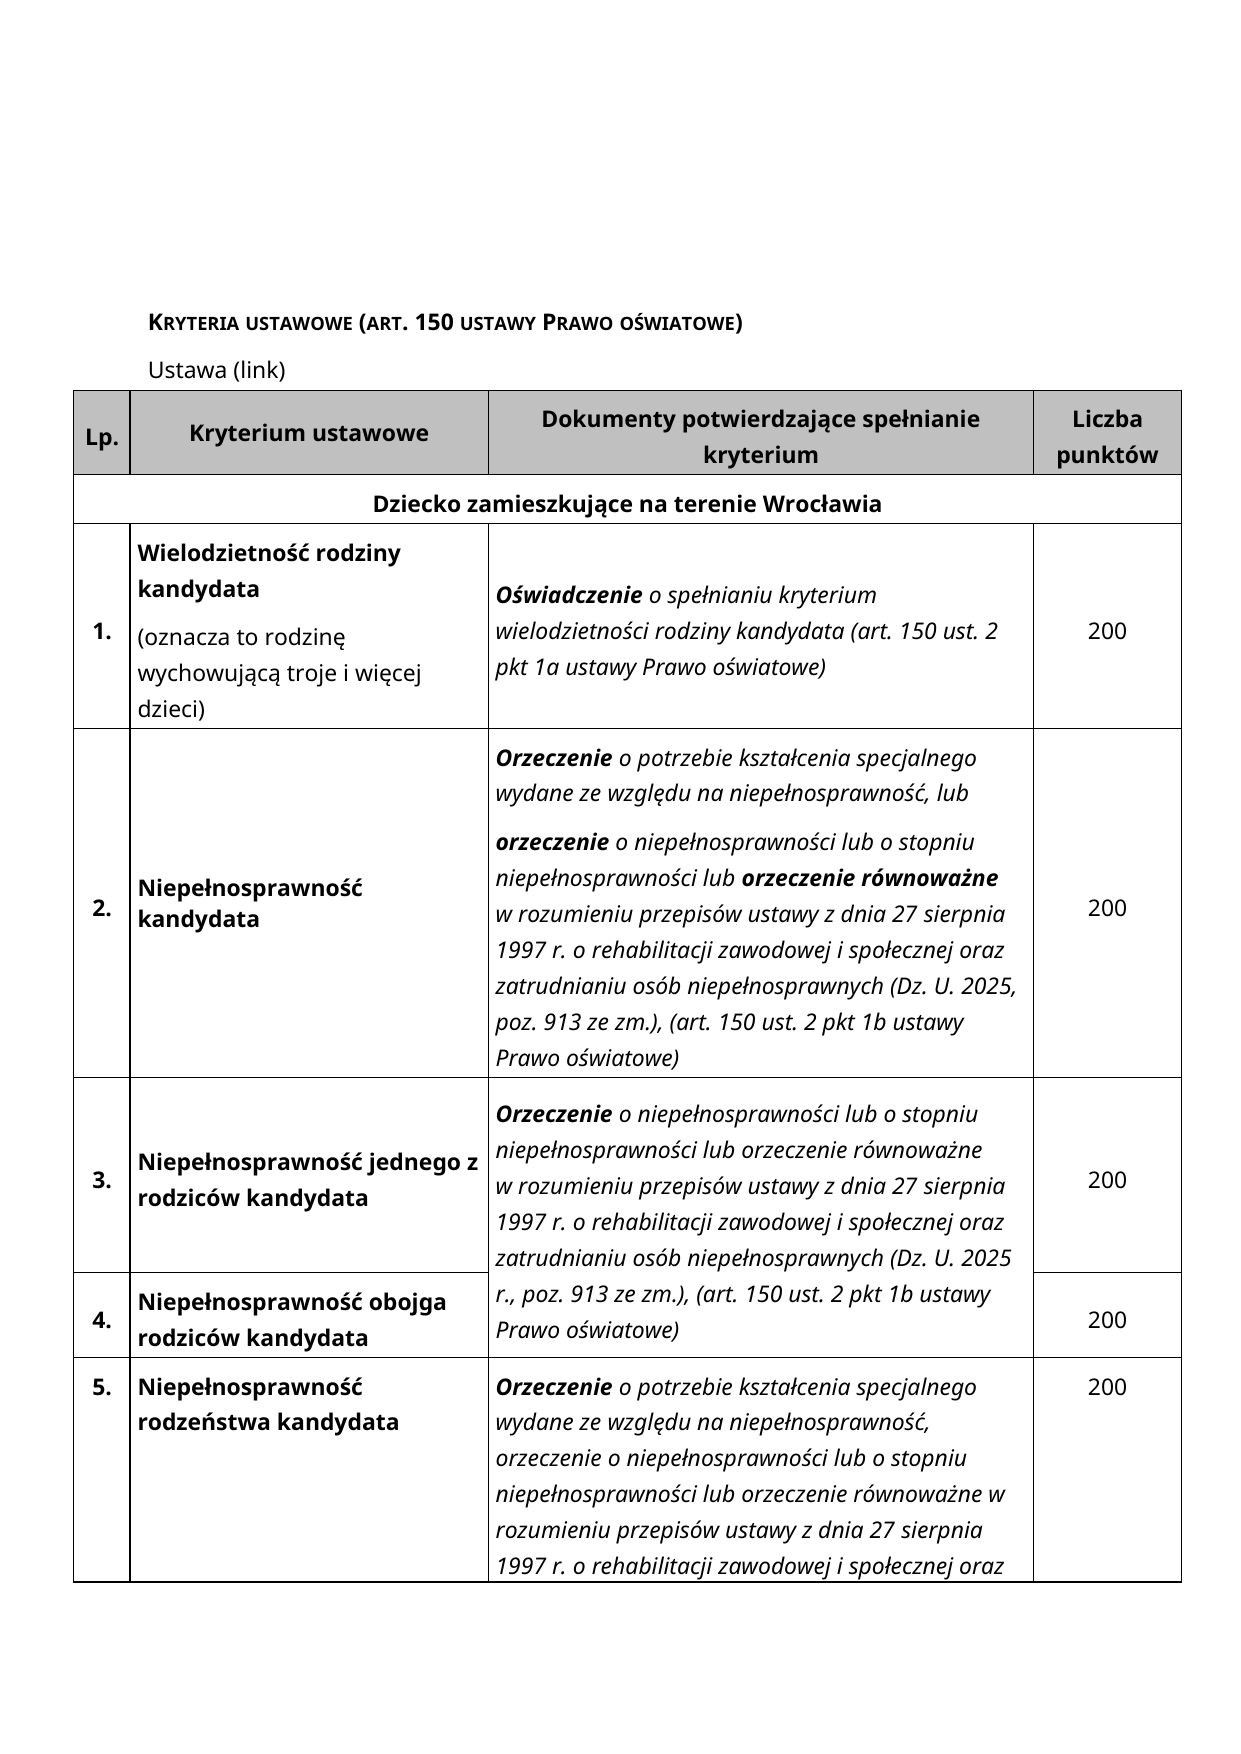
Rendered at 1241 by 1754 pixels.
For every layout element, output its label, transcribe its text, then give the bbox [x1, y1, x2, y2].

text Kryteria ustawowe (art. 150 ustawy Prawo oświatowe) [148, 305, 1181, 337]
table_cell 3. [74, 1078, 129, 1272]
text Ustawa (link) [148, 354, 1181, 385]
table_cell 200 [1034, 1273, 1181, 1357]
table_header Liczba punktów [1034, 391, 1181, 474]
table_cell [131, 1358, 488, 1581]
table_cell Orzeczenie o niepełnosprawności lub o stopniu niepełnosprawności lub orzeczenie równoważne w rozumieniu przepisów ustawy z dnia 27 sierpnia 1997 r. o rehabilitacji zawodowej i społecznej oraz zatrudnianiu osób niepełnosprawnych (Dz. U. 2025 r., poz. 913 ze zm.), (art. 150 ust. 2 pkt 1b ustawy Prawo oświatowe) [489, 1078, 1033, 1357]
table_header Dokumenty potwierdzające spełnianie kryterium [489, 391, 1033, 474]
table_cell 1. [74, 524, 129, 728]
table_cell 5. [74, 1358, 129, 1581]
table_cell Orzeczenie o potrzebie kształcenia specjalnego wydane ze względu na niepełnosprawność, lub orzeczenie o niepełnosprawności lub o stopniu niepełnosprawności lub orzeczenie równoważne w rozumieniu przepisów ustawy z dnia 27 sierpnia 1997 r. o rehabilitacji zawodowej i społecznej oraz zatrudnianiu osób niepełnosprawnych (Dz. U. 2025, poz. 913 ze zm.), (art. 150 ust. 2 pkt 1b ustawy Prawo oświatowe) [489, 729, 1033, 1077]
table_header Lp. [74, 391, 129, 474]
table_header Kryterium ustawowe [131, 391, 488, 474]
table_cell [489, 1358, 1033, 1581]
table_cell 2. [74, 729, 129, 1077]
table_cell 200 [1034, 1358, 1181, 1581]
table_cell Niepełnosprawność obojga rodziców kandydata [131, 1273, 488, 1357]
table_cell 200 [1034, 524, 1181, 728]
table_cell Oświadczenie o spełnianiu kryterium wielodzietności rodziny kandydata (art. 150 ust. 2 pkt 1a ustawy Prawo oświatowe) [489, 524, 1033, 728]
table_cell Niepełnosprawność kandydata [131, 729, 488, 1077]
table_cell 200 [1034, 729, 1181, 1077]
table_cell Dziecko zamieszkujące na terenie Wrocławia [74, 475, 1181, 523]
table_cell 200 [1034, 1078, 1181, 1272]
table_cell 4. [74, 1273, 129, 1357]
table_cell Wielodzietność rodziny kandydata (oznacza to rodzinę wychowującą troje i więcej dzieci) [131, 524, 488, 728]
table_cell Niepełnosprawność jednego z rodziców kandydata [131, 1078, 488, 1272]
